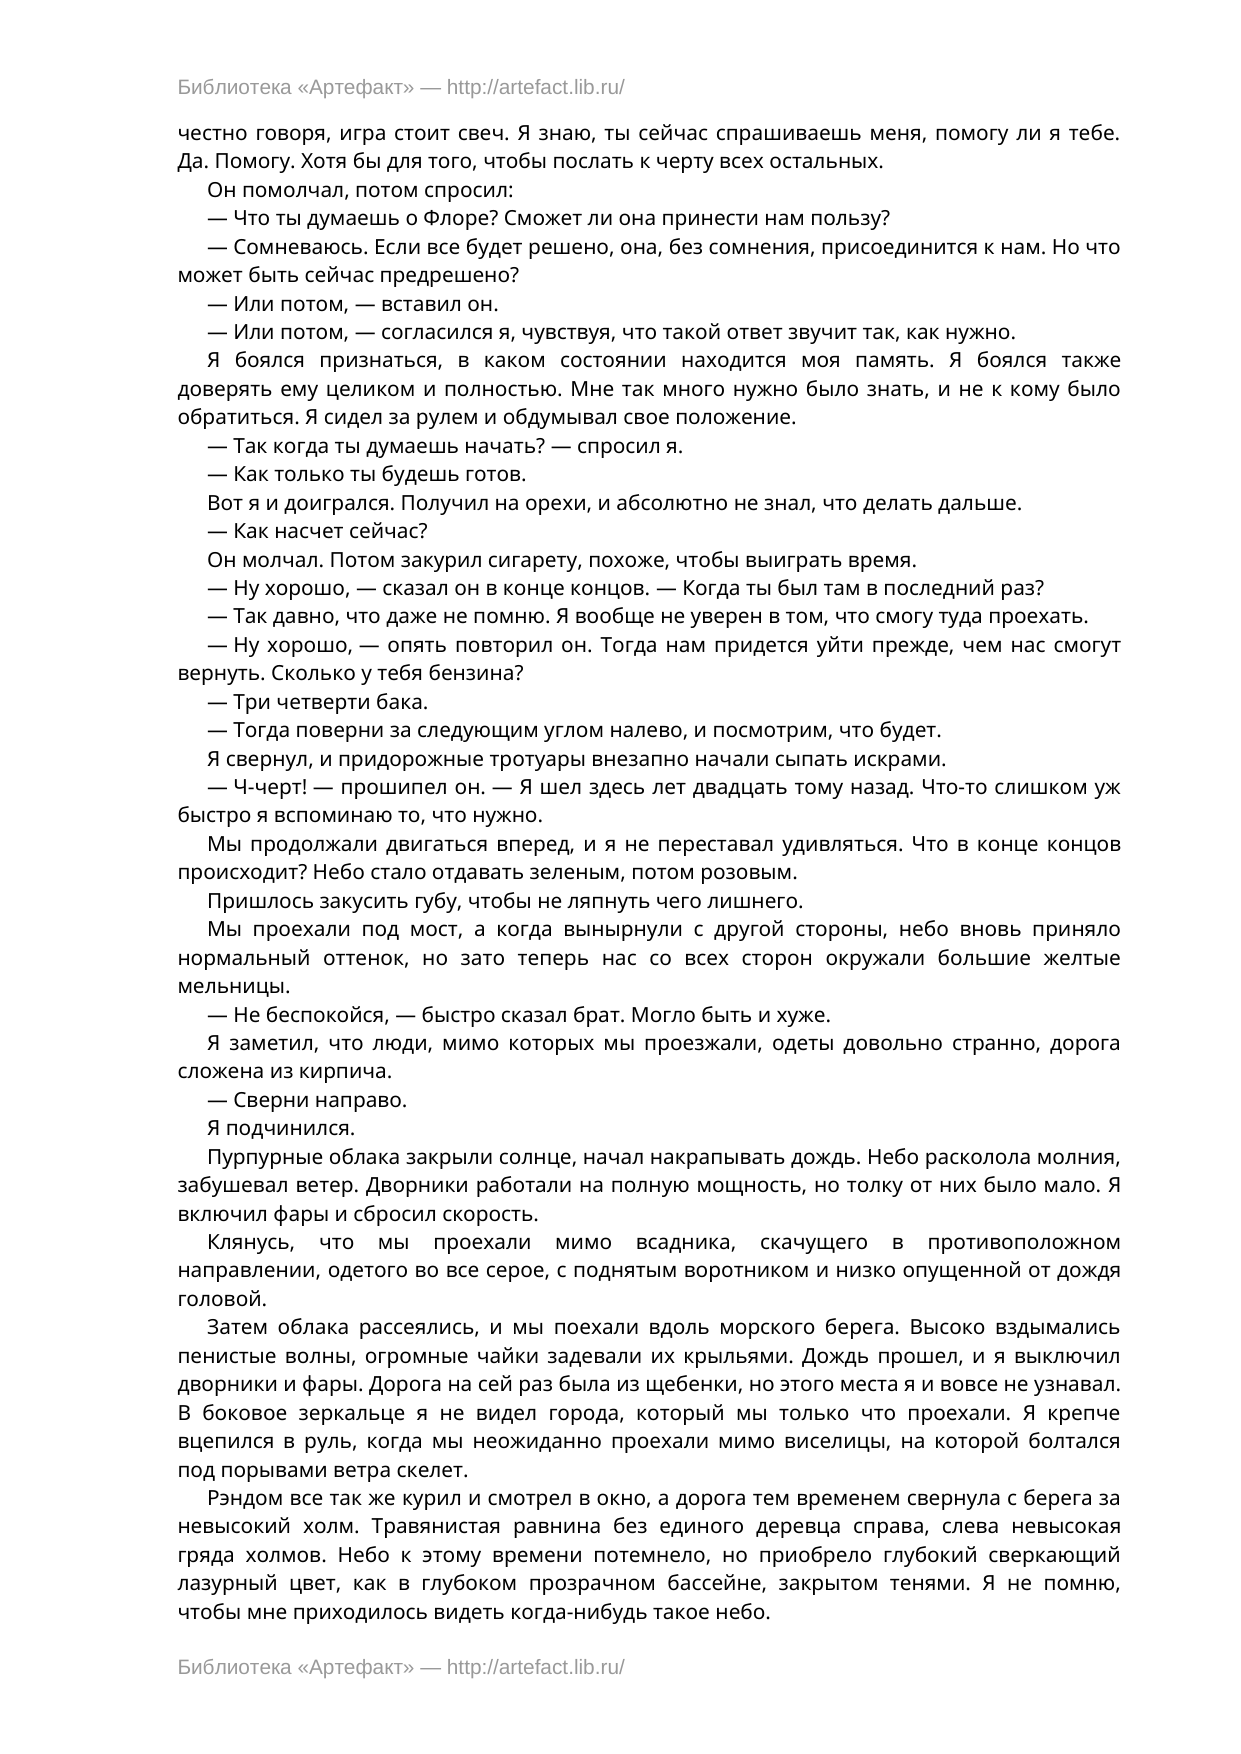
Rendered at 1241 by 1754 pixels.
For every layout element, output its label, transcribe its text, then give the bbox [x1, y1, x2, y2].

text — Ну хорошо, — опять повторил он. Тогда нам придется уйти прежде, чем нас смогут вернуть. Сколько у тебя бензина? [177, 630, 1122, 687]
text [177, 118, 1122, 175]
text Пришлось закусить губу, чтобы не ляпнуть чего лишнего. [177, 886, 1122, 914]
text — Так давно, что даже не помню. Я вообще не уверен в том, что смогу туда проехать. [177, 602, 1122, 630]
text — Что ты думаешь о Флоре? Сможет ли она принести нам пользу? [177, 203, 1122, 232]
text — Так когда ты думаешь начать? — спросил я. [177, 431, 1122, 459]
text Я заметил, что люди, мимо которых мы проезжали, одеты довольно странно, дорога сложена из кирпича. [177, 1028, 1122, 1085]
text — Не беспокойся, — быстро сказал брат. Могло быть и хуже. [177, 1000, 1122, 1028]
text Я боялся признаться, в каком состоянии находится моя память. Я боялся также доверять ему целиком и полностью. Мне так много нужно было знать, и не к кому было обратиться. Я сидел за рулем и обдумывал свое положение. [177, 346, 1122, 431]
text Я свернул, и придорожные тротуары внезапно начали сыпать искрами. [177, 744, 1122, 772]
text Рэндом все так же курил и смотрел в окно, а дорога тем временем свернула с берега за невысокий холм. Травянистая равнина без единого деревца справа, слева невысокая гряда холмов. Небо к этому времени потемнело, но приобрело глубокий сверкающий лазурный цвет, как в глубоком прозрачном бассейне, закрытом тенями. Я не помню, чтобы мне приходилось видеть когда-нибудь такое небо. [177, 1483, 1122, 1625]
text — Или потом, — согласился я, чувствуя, что такой ответ звучит так, как нужно. [177, 317, 1122, 346]
text — Как только ты будешь готов. [177, 459, 1122, 488]
text Мы проехали под мост, а когда вынырнули с другой стороны, небо вновь приняло нормальный оттенок, но зато теперь нас со всех сторон окружали большие желтые мельницы. [177, 914, 1122, 1000]
text — Три четверти бака. [177, 687, 1122, 715]
text Он помолчал, потом спросил: [177, 175, 1122, 203]
text Он молчал. Потом закурил сигарету, похоже, чтобы выиграть время. [177, 545, 1122, 573]
text Вот я и доигрался. Получил на орехи, и абсолютно не знал, что делать дальше. [177, 488, 1122, 516]
text Клянусь, что мы проехали мимо всадника, скачущего в противоположном направлении, одетого во все серое, с поднятым воротником и низко опущенной от дождя головой. [177, 1227, 1122, 1312]
text — Или потом, — вставил он. [177, 289, 1122, 317]
text Мы продолжали двигаться вперед, и я не переставал удивляться. Что в конце концов происходит? Небо стало отдавать зеленым, потом розовым. [177, 829, 1122, 886]
text Пурпурные облака закрыли солнце, начал накрапывать дождь. Небо расколола молния, забушевал ветер. Дворники работали на полную мощность, но толку от них было мало. Я включил фары и сбросил скорость. [177, 1142, 1122, 1227]
text — Сомневаюсь. Если все будет решено, она, без сомнения, присоединится к нам. Но что может быть сейчас предрешено? [177, 232, 1122, 289]
text — Тогда поверни за следующим углом налево, и посмотрим, что будет. [177, 715, 1122, 744]
text — Ну хорошо, — сказал он в конце концов. — Когда ты был там в последний раз? [177, 573, 1122, 602]
text Затем облака рассеялись, и мы поехали вдоль морского берега. Высоко вздымались пенистые волны, огромные чайки задевали их крыльями. Дождь прошел, и я выключил дворники и фары. Дорога на сей раз была из щебенки, но этого места я и вовсе не узнавал. В боковое зеркальце я не видел города, который мы только что проехали. Я крепче вцепился в руль, когда мы неожиданно проехали мимо виселицы, на которой болтался под порывами ветра скелет. [177, 1312, 1122, 1483]
text — Сверни направо. [177, 1085, 1122, 1113]
text — Как насчет сейчас? [177, 516, 1122, 545]
text — Ч-черт! — прошипел он. — Я шел здесь лет двадцать тому назад. Что-то слишком уж быстро я вспоминаю то, что нужно. [177, 772, 1122, 829]
text Я подчинился. [177, 1113, 1122, 1142]
